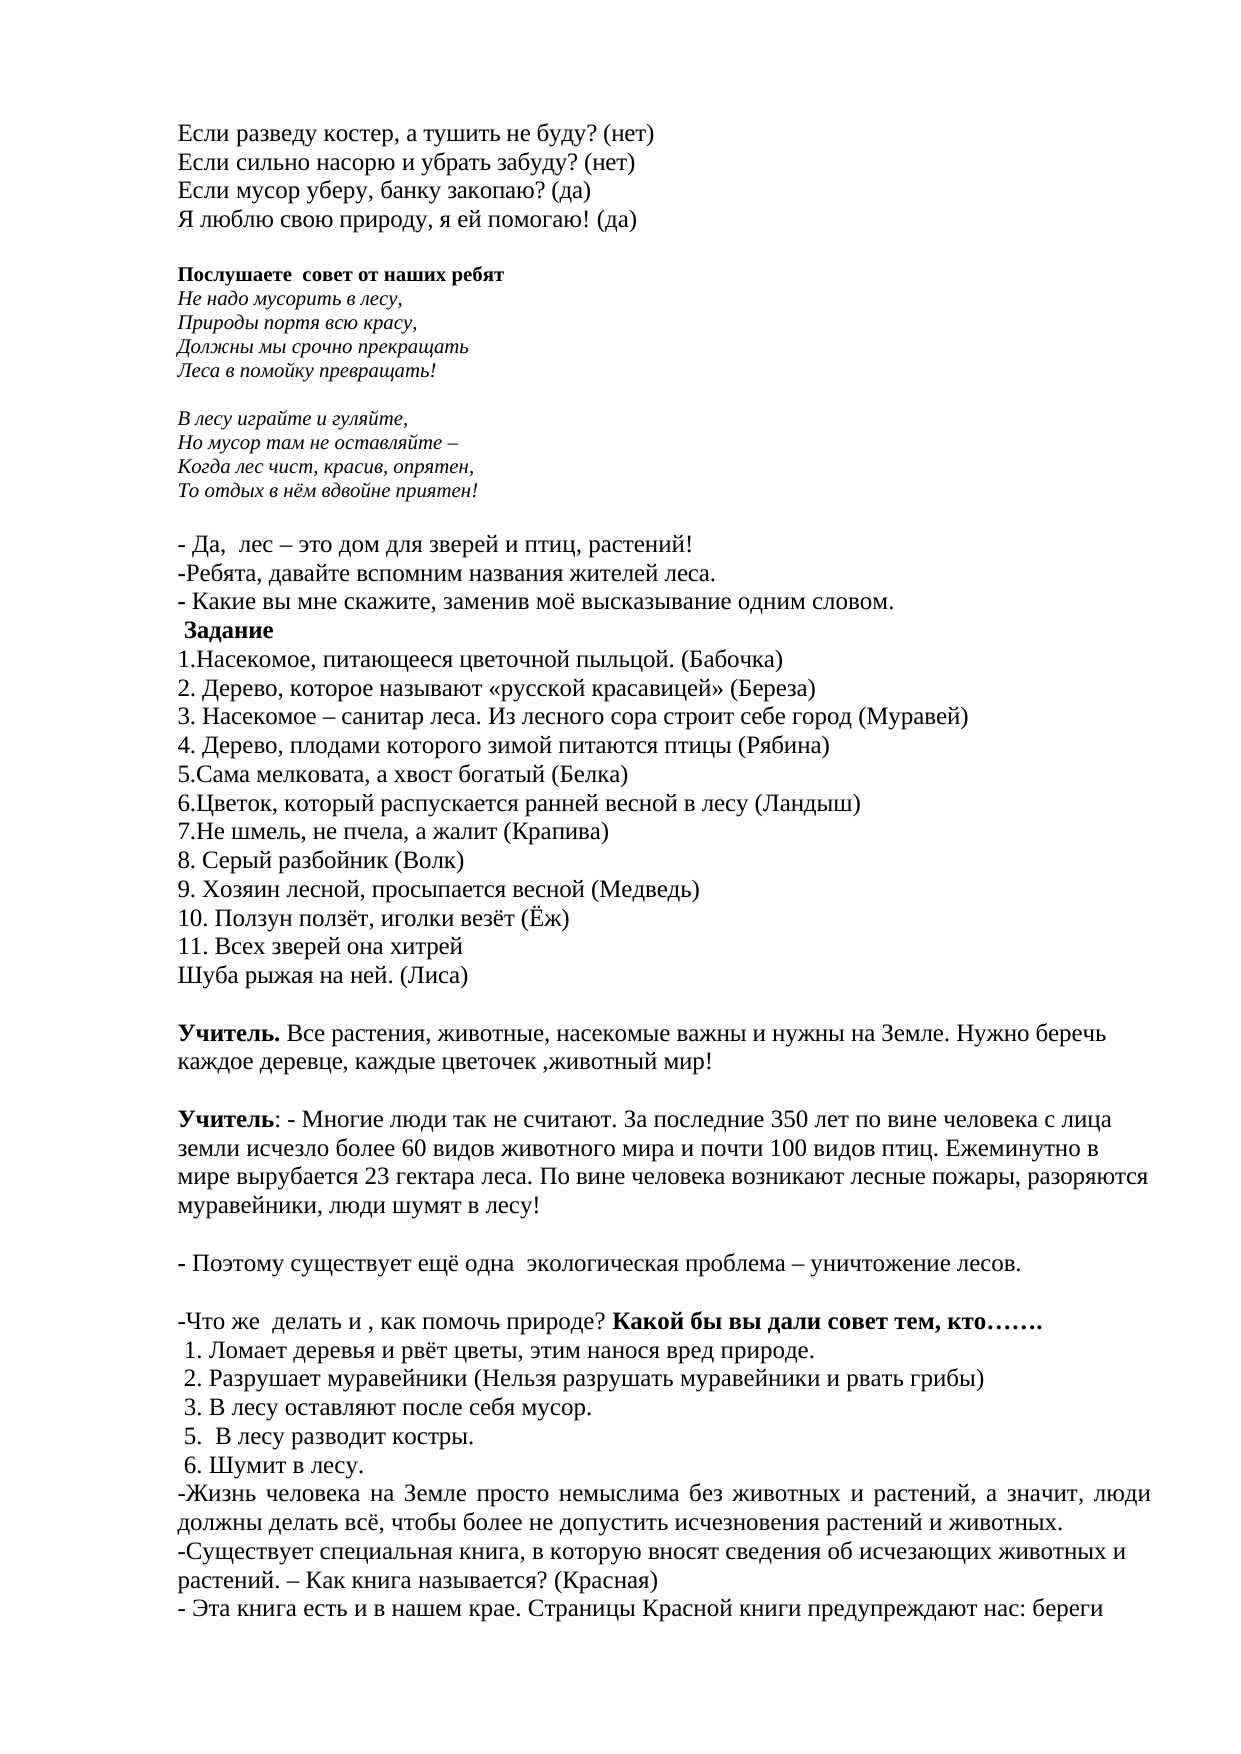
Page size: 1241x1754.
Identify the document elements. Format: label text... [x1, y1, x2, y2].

text - Поэтому существует ещё одна экологическая проблема – уничтожение лесов. [177, 1248, 1152, 1277]
text 7.Не шмель, не пчела, а жалит (Крапива) [177, 816, 1152, 845]
text Учитель. Все растения, животные, насекомые важны и нужны на Земле. Нужно беречь каждое деревце, каждые цветочек ,животный мир! [177, 1018, 1152, 1075]
text 9. Хозяин лесной, просыпается весной (Медведь) [177, 874, 1152, 903]
text Я люблю свою природу, я ей помогаю! (да) [177, 204, 1152, 233]
text Учитель: - Многие люди так не считают. За последние 350 лет по вине человека с лица земли исчезло более 60 видов животного мира и почти 100 видов птиц. Ежеминутно в мире вырубается 23 гектара леса. По вине человека возникают лесные пожары, разоряются муравейники, люди шумят в лесу! [177, 1104, 1152, 1219]
text 11. Всех зверей она хитрей [177, 931, 1152, 960]
text 2. Дерево, которое называют «русской красавицей» (Береза) [177, 673, 1152, 701]
text -Жизнь человека на Земле просто немыслима без животных и растений, а значит, люди должны делать всё, чтобы более не допустить исчезновения растений и животных. [177, 1478, 1152, 1536]
text 8. Серый разбойник (Волк) [177, 845, 1152, 874]
text 5.Сама мелковата, а хвост богатый (Белка) [177, 759, 1152, 788]
text 3. В лесу оставляют после себя мусор. [177, 1392, 1152, 1421]
text -Что же делать и , как помочь природе? Какой бы вы дали совет тем, кто……. [177, 1306, 1152, 1335]
text 1.Насекомое, питающееся цветочной пыльцой. (Бабочка) [177, 644, 1152, 673]
text - Да, лес – это дом для зверей и птиц, растений! [177, 529, 1152, 558]
text Задание [177, 615, 1152, 644]
text 2. Разрушает муравейники (Нельзя разрушать муравейники и рвать грибы) [177, 1363, 1152, 1392]
text Послушаете совет от наших ребят Не надо мусорить в лесу, Природы портя всю красу, Должны мы срочно прекращать Леса в помойку превращать! В лесу играйте и гуляйте, Но мусор там не оставляйте – Когда лес чист, красив, опрятен, То отдых в нём вдвойне приятен! [177, 262, 1152, 502]
text 4. Дерево, плодами которого зимой питаются птицы (Рябина) [177, 730, 1152, 759]
text -Ребята, давайте вспомним названия жителей леса. [177, 558, 1152, 586]
text Шуба рыжая на ней. (Лиса) [177, 960, 1152, 989]
text 6. Шумит в лесу. [177, 1450, 1152, 1478]
text -Существует специальная книга, в которую вносят сведения об исчезающих животных и растений. – Как книга называется? (Красная) [177, 1536, 1152, 1593]
text Если разведу костер, а тушить не буду? (нет) [177, 118, 1152, 147]
text Если сильно насорю и убрать забуду? (нет) [177, 147, 1152, 176]
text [177, 1593, 1152, 1622]
text Если мусор уберу, банку закопаю? (да) [177, 176, 1152, 204]
text 6.Цветок, который распускается ранней весной в лесу (Ландыш) [177, 788, 1152, 816]
text 5. В лесу разводит костры. [177, 1421, 1152, 1450]
text 3. Насекомое – санитар леса. Из лесного сора строит себе город (Муравей) [177, 701, 1152, 730]
text 1. Ломает деревья и рвёт цветы, этим нанося вред природе. [177, 1335, 1152, 1363]
text - Какие вы мне скажите, заменив моё высказывание одним словом. [177, 586, 1152, 615]
text 10. Ползун ползёт, иголки везёт (Ёж) [177, 903, 1152, 931]
